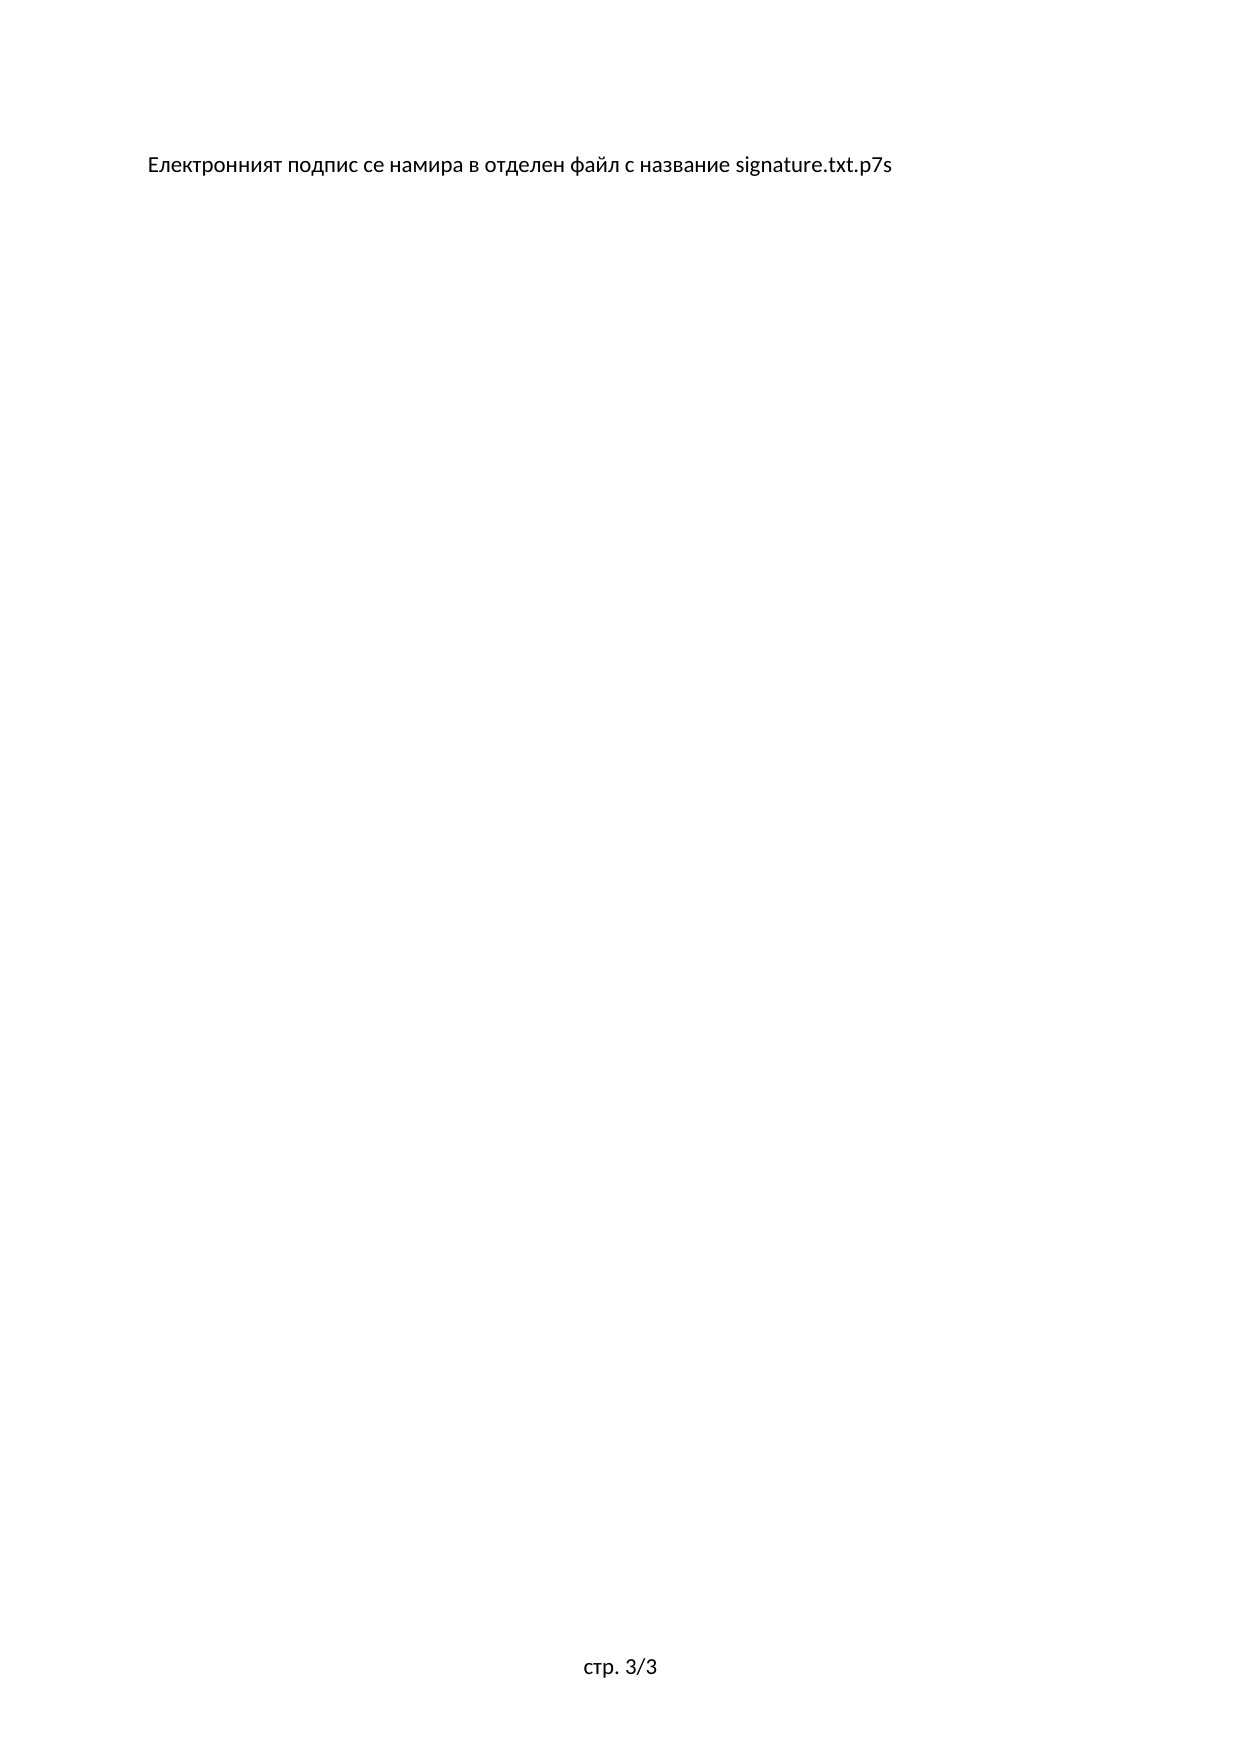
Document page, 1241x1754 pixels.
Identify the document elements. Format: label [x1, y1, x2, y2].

text [148, 118, 1092, 178]
